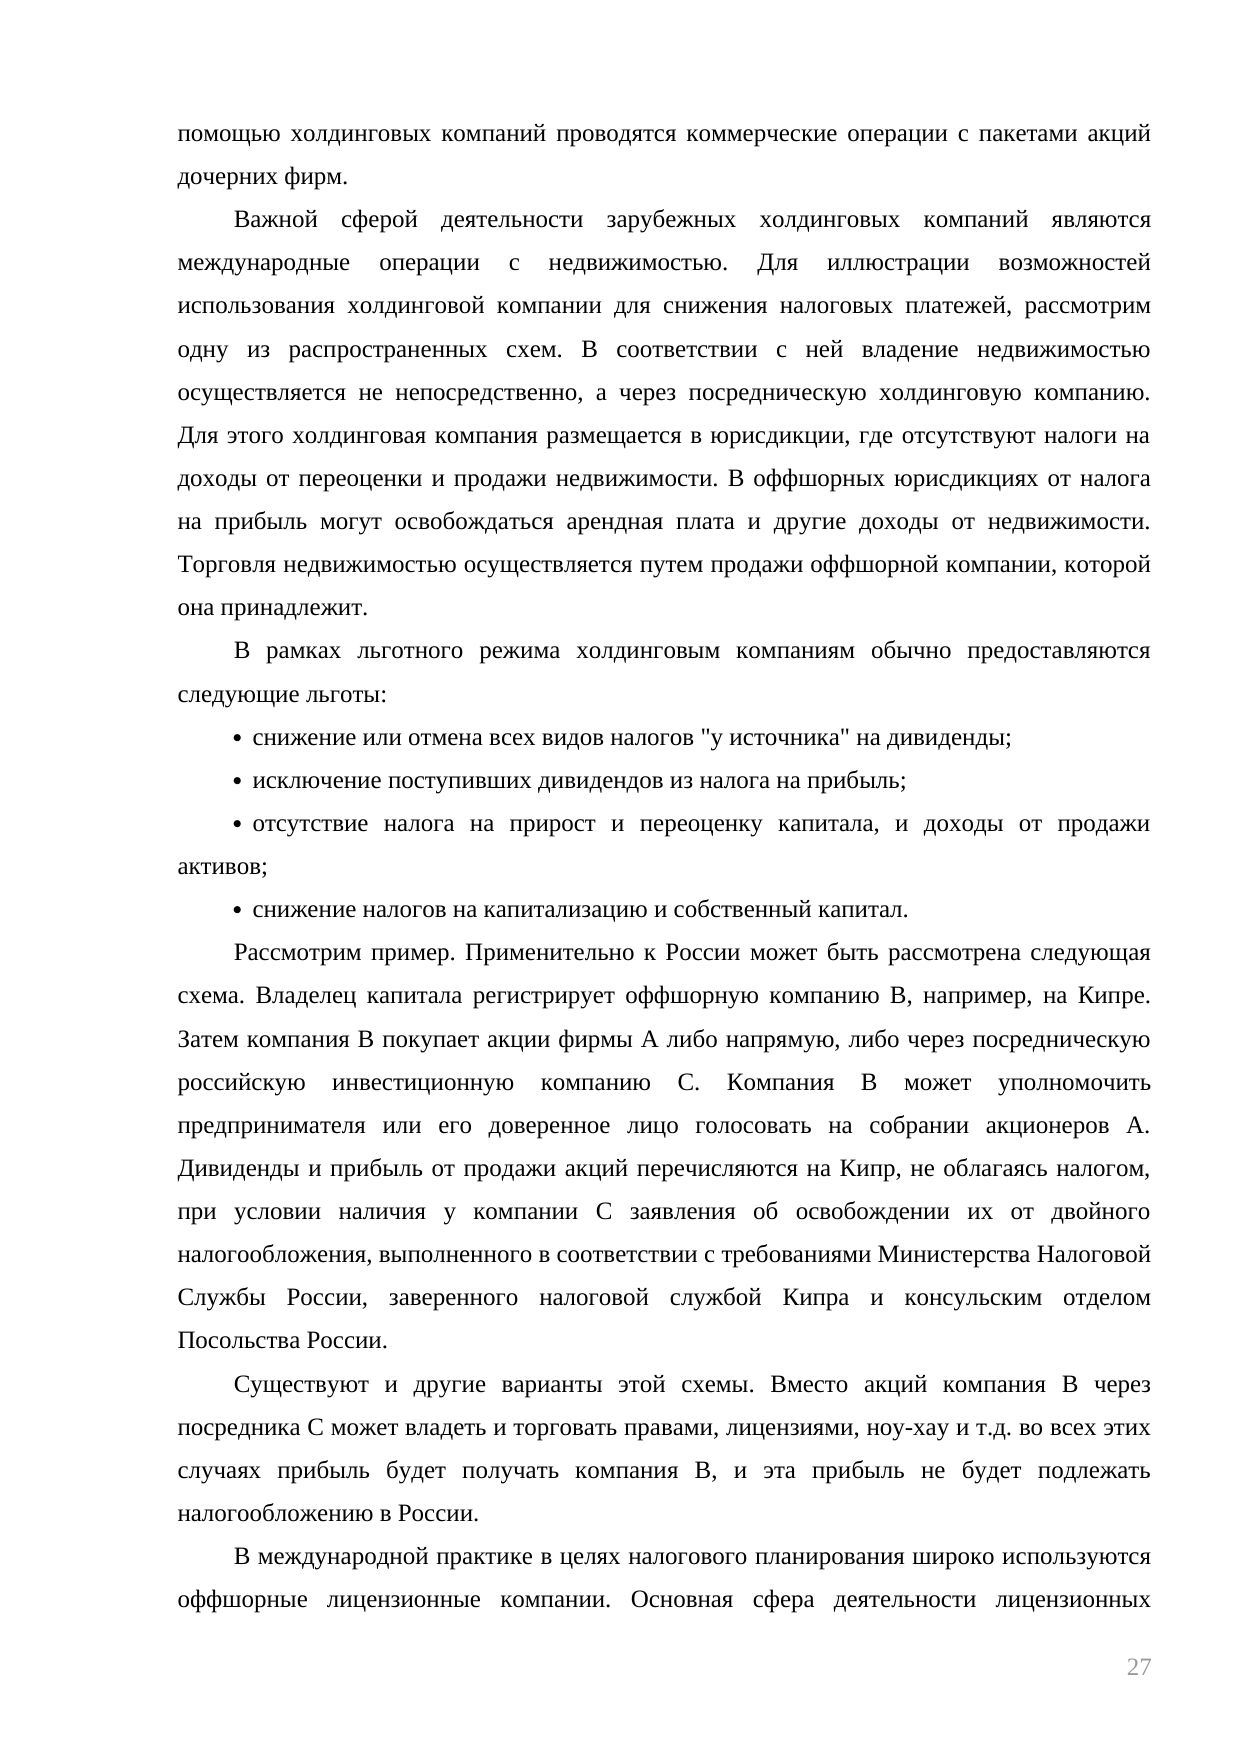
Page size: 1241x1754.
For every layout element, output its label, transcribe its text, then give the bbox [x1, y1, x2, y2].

text В рамках льготного режима холдинговым компаниям обычно предоставляются следующие льготы: [177, 636, 1152, 707]
list снижение налогов на капитализацию и собственный капитал. [177, 894, 1152, 923]
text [177, 1541, 1152, 1613]
list исключение поступивших дивидендов из налога на прибыль; [177, 765, 1152, 794]
list отсутствие налога на прирост и переоценку капитала, и доходы от продажи активов; [177, 808, 1152, 880]
text Рассмотрим пример. Применительно к России может быть рассмотрена следующая схема. Владелец капитала регистрирует оффшорную компанию В, например, на Кипре. Затем компания В покупает акции фирмы А либо напрямую, либо через посредническую российскую инвестиционную компанию С. Компания В может уполномочить предпринимателя или его доверенное лицо голосовать на собрании акционеров А. Дивиденды и прибыль от продажи акций перечисляются на Кипр, не облагаясь налогом, при условии наличия у компании С заявления об освобождении их от двойного налогообложения, выполненного в соответствии с требованиями Министерства Налоговой Службы России, заверенного налоговой службой Кипра и консульским отделом Посольства России. [177, 937, 1152, 1354]
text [177, 118, 1152, 190]
text Важной сферой деятельности зарубежных холдинговых компаний являются международные операции с недвижимостью. Для иллюстрации возможностей использования холдинговой компании для снижения налоговых платежей, рассмотрим одну из распространенных схем. В соответствии с ней владение недвижимостью осуществляется не непосредственно, а через посредническую холдинговую компанию. Для этого холдинговая компания размещается в юрисдикции, где отсутствуют налоги на доходы от переоценки и продажи недвижимости. В оффшорных юрисдикциях от налога на прибыль могут освобождаться арендная плата и другие доходы от недвижимости. Торговля недвижимостью осуществляется путем продажи оффшорной компании, которой она принадлежит. [177, 204, 1152, 621]
text Существуют и другие варианты этой схемы. Вместо акций компания В через посредника С может владеть и торговать правами, лицензиями, ноу-хау и т.д. во всех этих случаях прибыль будет получать компания В, и эта прибыль не будет подлежать налогообложению в России. [177, 1369, 1152, 1527]
list снижение или отмена всех видов налогов "у источника" на дивиденды; [177, 722, 1152, 751]
